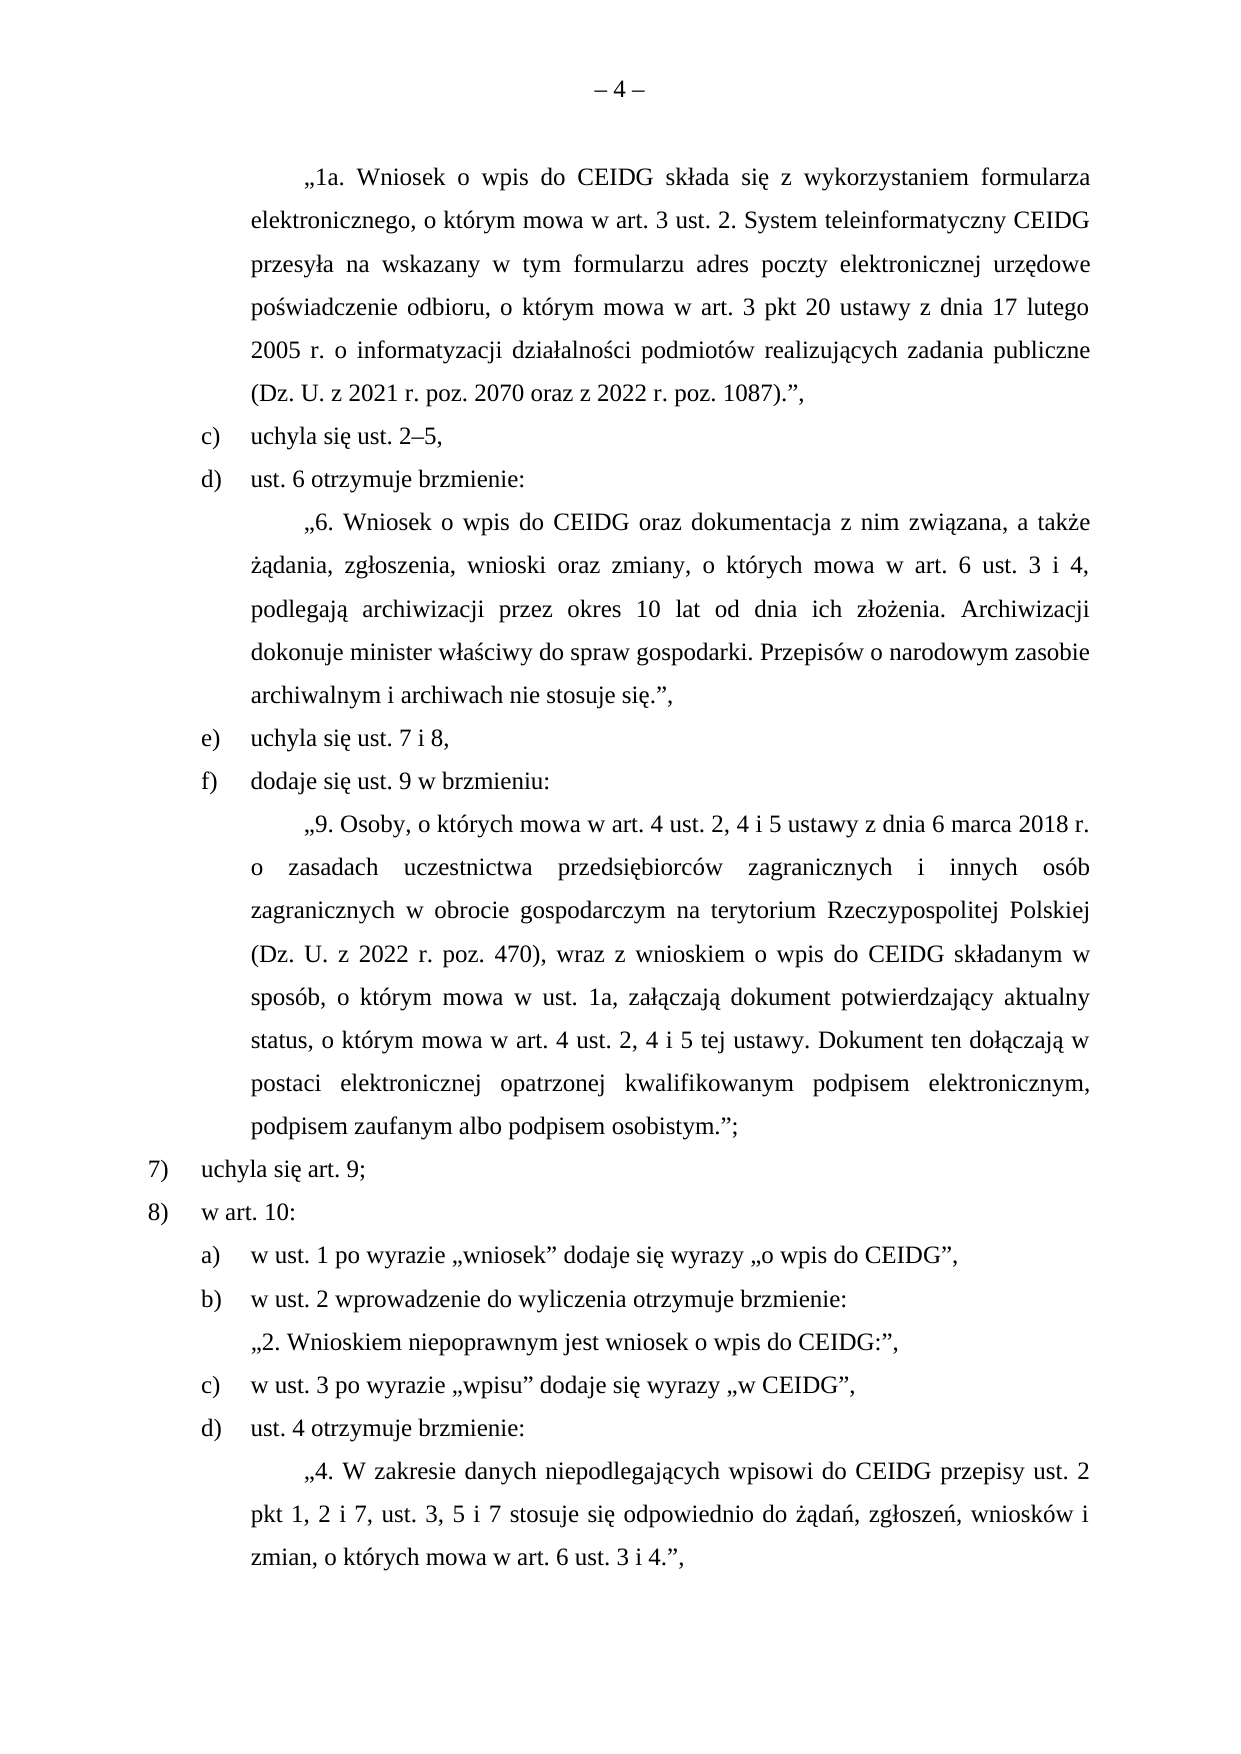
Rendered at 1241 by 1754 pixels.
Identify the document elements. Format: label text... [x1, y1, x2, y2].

text a) w ust. 1 po wyrazie „wniosek” dodaje się wyrazy „o wpis do CEIDG”, [201, 1241, 1091, 1269]
text „4. W zakresie danych niepodlegających wpisowi do CEIDG przepisy ust. 2 pkt 1, 2 i 7, ust. 3, 5 i 7 stosuje się odpowiednio do żądań, zgłoszeń, wniosków i zmian, o których mowa w art. 6 ust. 3 i 4.”, [251, 1456, 1091, 1571]
text „2. Wnioskiem niepoprawnym jest wniosek o wpis do CEIDG:”, [251, 1327, 1091, 1356]
text c) uchyla się ust. 2–5, [201, 421, 1091, 450]
text „6. Wniosek o wpis do CEIDG oraz dokumentacja z nim związana, a także żądania, zgłoszenia, wnioski oraz zmiany, o których mowa w art. 6 ust. 3 i 4, podlegają archiwizacji przez okres 10 lat od dnia ich złożenia. Archiwizacji dokonuje minister właściwy do spraw gospodarki. Przepisów o narodowym zasobie archiwalnym i archiwach nie stosuje się.”, [251, 507, 1091, 709]
text c) w ust. 3 po wyrazie „wpisu” dodaje się wyrazy „w CEIDG”, [201, 1370, 1091, 1399]
text d) ust. 6 otrzymuje brzmienie: [201, 464, 1091, 493]
text 8) w art. 10: [148, 1197, 1091, 1226]
text „1a. Wniosek o wpis do CEIDG składa się z wykorzystaniem formularza elektronicznego, o którym mowa w art. 3 ust. 2. System teleinformatyczny CEIDG przesyła na wskazany w tym formularzu adres poczty elektronicznej urzędowe poświadczenie odbioru, o którym mowa w art. 3 pkt 20 ustawy z dnia 17 lutego 2005 r. o informatyzacji działalności podmiotów realizujących zadania publiczne (Dz. U. z 2021 r. poz. 2070 oraz z 2022 r. poz. 1087).”, [251, 162, 1091, 407]
text d) ust. 4 otrzymuje brzmienie: [201, 1413, 1091, 1442]
text 7) uchyla się art. 9; [148, 1154, 1091, 1183]
text e) uchyla się ust. 7 i 8, [201, 723, 1091, 752]
text b) w ust. 2 wprowadzenie do wyliczenia otrzymuje brzmienie: [201, 1284, 1091, 1312]
text „9. Osoby, o których mowa w art. 4 ust. 2, 4 i 5 ustawy z dnia 6 marca 2018 r. o zasadach uczestnictwa przedsiębiorców zagranicznych i innych osób zagranicznych w obrocie gospodarczym na terytorium Rzeczypospolitej Polskiej (Dz. U. z 2022 r. poz. 470), wraz z wnioskiem o wpis do CEIDG składanym w sposób, o którym mowa w ust. 1a, załączają dokument potwierdzający aktualny status, o którym mowa w art. 4 ust. 2, 4 i 5 tej ustawy. Dokument ten dołączają w postaci elektronicznej opatrzonej kwalifikowanym podpisem elektronicznym, podpisem zaufanym albo podpisem osobistym.”; [251, 809, 1091, 1140]
text f) dodaje się ust. 9 w brzmieniu: [201, 766, 1091, 795]
